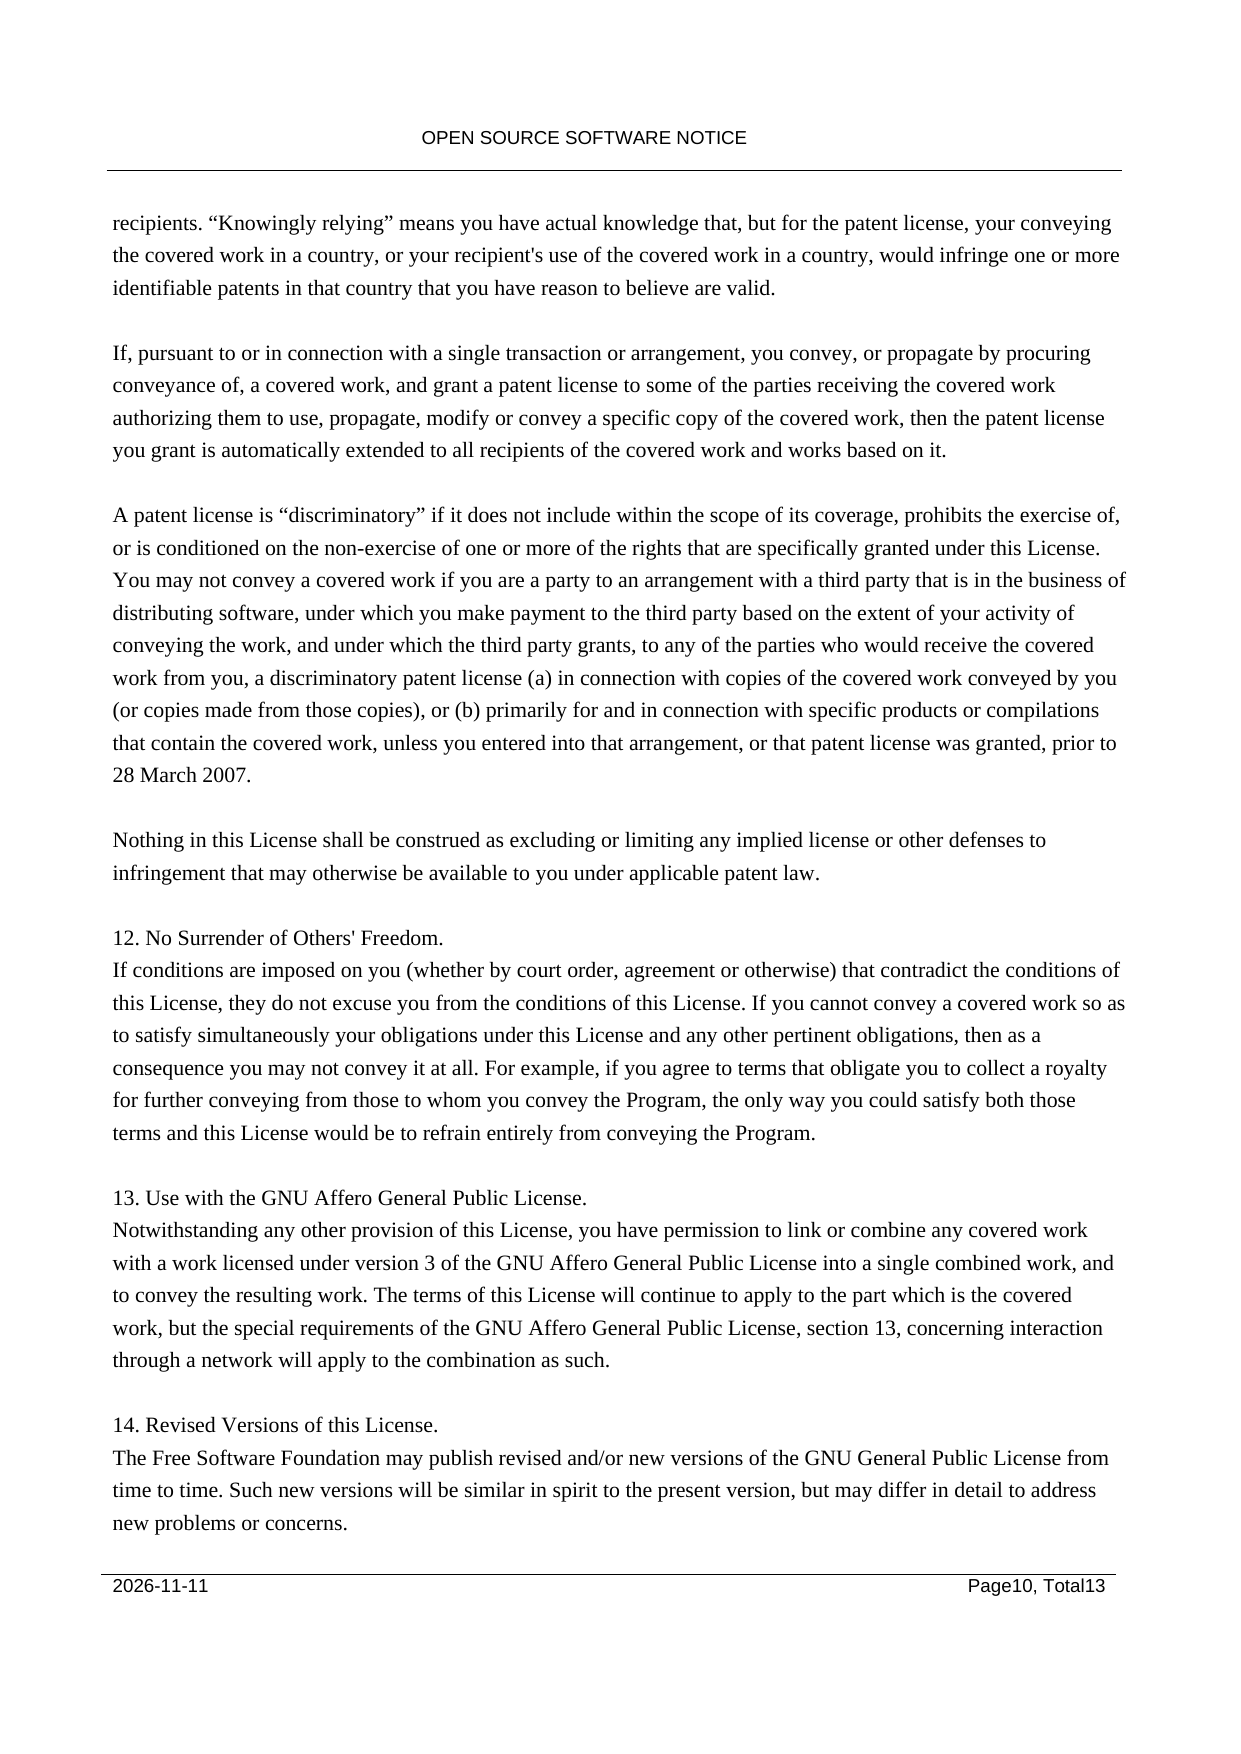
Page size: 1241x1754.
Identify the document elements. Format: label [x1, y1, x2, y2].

text [112, 206, 1128, 1539]
